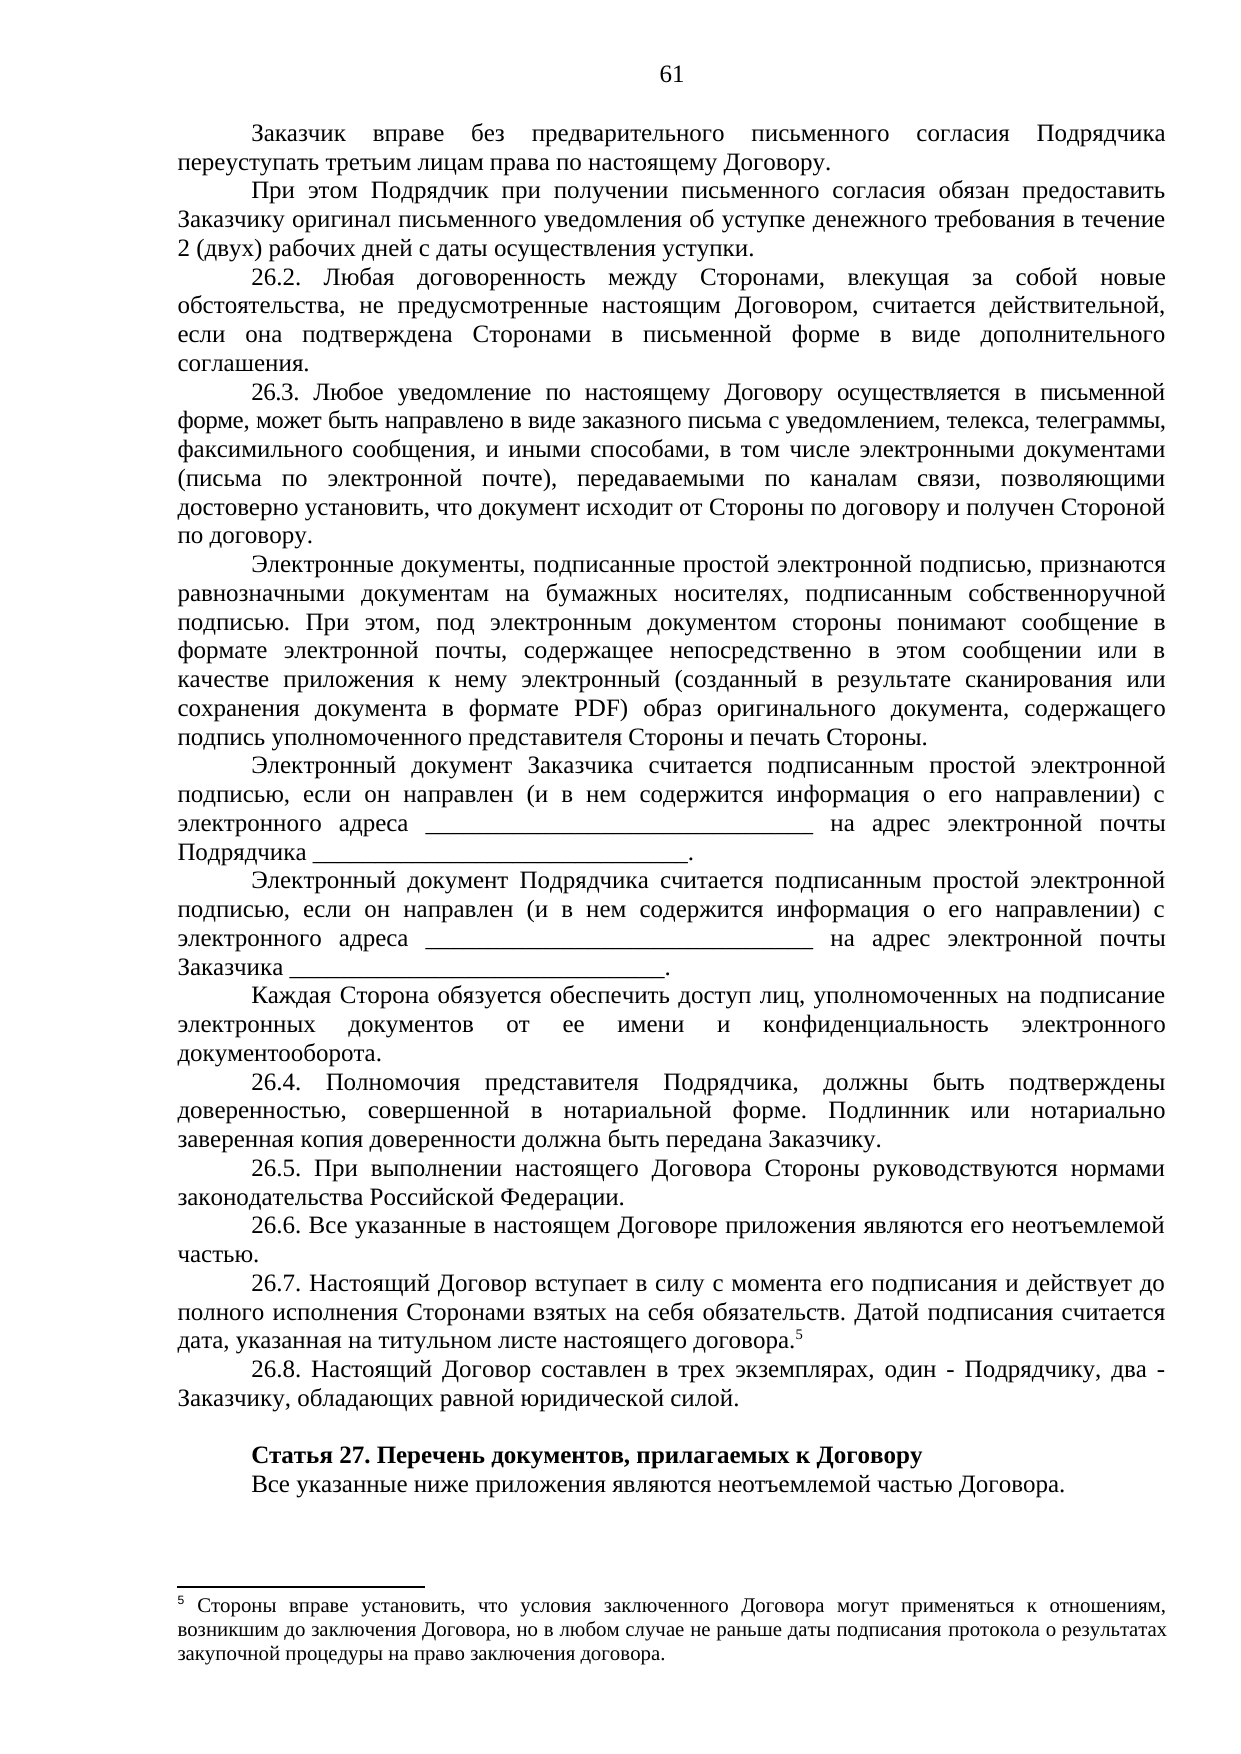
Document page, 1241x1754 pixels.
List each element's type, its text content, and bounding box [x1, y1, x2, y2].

text Каждая Сторона обязуется обеспечить доступ лиц, уполномоченных на подписание электронных документов от ее имени и конфиденциальность электронного документооборота. [177, 981, 1166, 1067]
list Все указанные ниже приложения являются неотъемлемой частью Договора. [177, 1469, 1166, 1498]
text 26.6. Все указанные в настоящем Договоре приложения являются его неотъемлемой частью. [177, 1211, 1166, 1268]
text 26.7. Настоящий Договор вступает в силу с момента его подписания и действует до полного исполнения Сторонами взятых на себя обязательств. Датой подписания считается дата, указанная на титульном листе настоящего договора. [177, 1268, 1166, 1354]
text Электронный документ Подрядчика считается подписанным простой электронной подписью, если он направлен (и в нем содержится информация о его направлении) с электронного адреса _______________________________ на адрес электронной почты Заказчика ______________________________. [177, 866, 1166, 981]
text 26.3. Любое уведомление по настоящему Договору осуществляется в письменной форме, может быть направлено в виде заказного письма с уведомлением, телекса, телеграммы, факсимильного сообщения, и иными способами, в том числе электронными документами (письма по электронной почте), передаваемыми по каналам связи, позволяющими достоверно установить, что документ исходит от Стороны по договору и получен Стороной по договору. [177, 377, 1166, 549]
text Заказчик вправе без предварительного письменного согласия Подрядчика переуступать третьим лицам права по настоящему Договору. [177, 118, 1166, 176]
text 26.4. Полномочия представителя Подрядчика, должны быть подтверждены доверенностью, совершенной в нотариальной форме. Подлинник или нотариально заверенная копия доверенности должна быть передана Заказчику. [177, 1067, 1166, 1153]
text Электронный документ Заказчика считается подписанным простой электронной подписью, если он направлен (и в нем содержится информация о его направлении) с электронного адреса _______________________________ на адрес электронной почты Подрядчика ______________________________. [177, 751, 1166, 866]
text 26.8. Настоящий Договор составлен в трех экземплярах, один - Подрядчику, два - Заказчику, обладающих равной юридической силой. [177, 1354, 1166, 1412]
text При этом Подрядчик при получении письменного согласия обязан предоставить Заказчику оригинал письменного уведомления об уступке денежного требования в течение 2 (двух) рабочих дней с даты осуществления уступки. [177, 176, 1166, 262]
text 26.5. При выполнении настоящего Договора Стороны руководствуются нормами законодательства Российской Федерации. [177, 1153, 1166, 1211]
text 26.2. Любая договоренность между Сторонами, влекущая за собой новые обстоятельства, не предусмотренные настоящим Договором, считается действительной, если она подтверждена Сторонами в письменной форме в виде дополнительного соглашения. [177, 262, 1166, 377]
text Электронные документы, подписанные простой электронной подписью, признаются равнозначными документам на бумажных носителях, подписанным собственноручной подписью. При этом, под электронным документом стороны понимают сообщение в формате электронной почты, содержащее непосредственно в этом сообщении или в качестве приложения к нему электронный (созданный в результате сканирования или сохранения документа в формате PDF) образ оригинального документа, содержащего подпись уполномоченного представителя Стороны и печать Стороны. [177, 549, 1166, 751]
list Статья 27. Перечень документов, прилагаемых к Договору [177, 1441, 1166, 1469]
